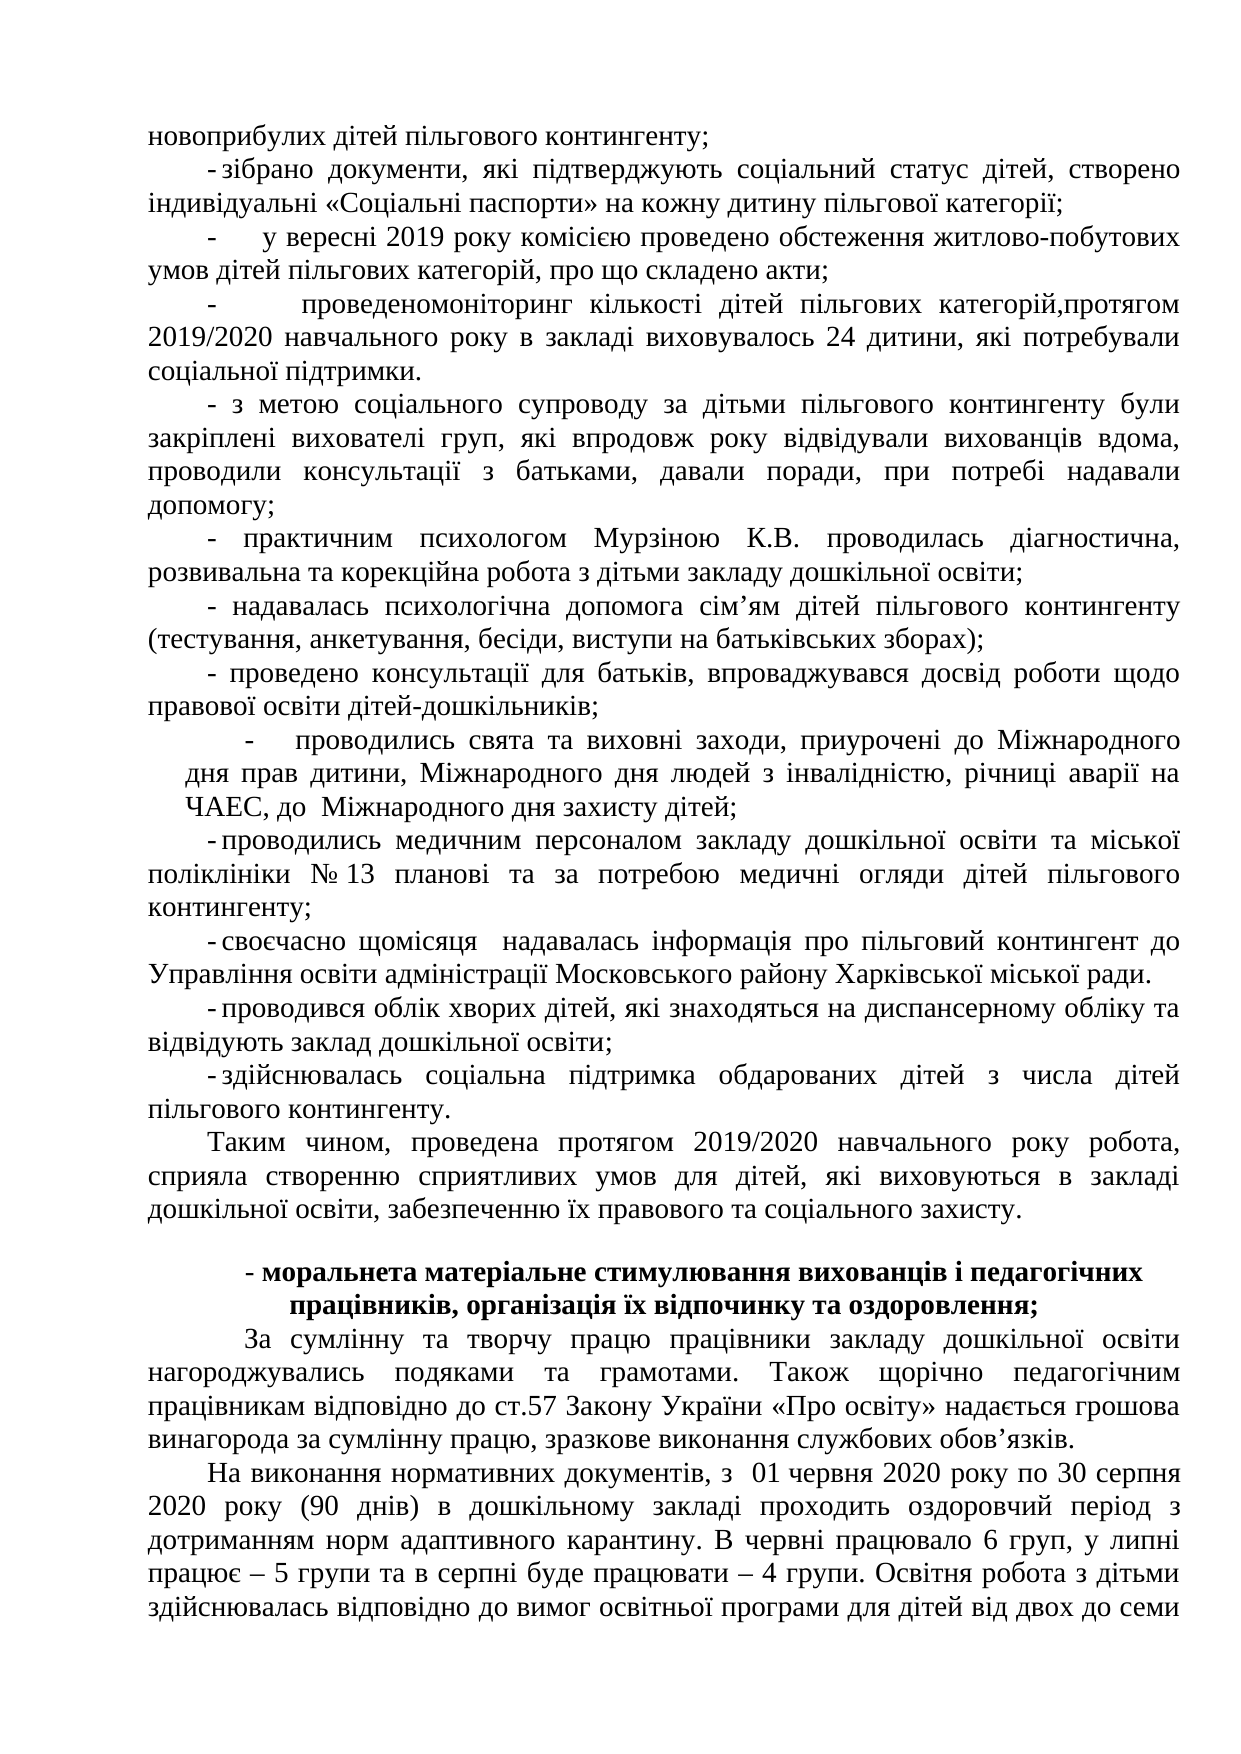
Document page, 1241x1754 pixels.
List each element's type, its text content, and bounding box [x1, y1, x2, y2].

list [148, 118, 1181, 152]
text - у вересні 2019 року комісією проведено обстеження житлово-побутових умов дітей пільгових категорій, про що складено акти; [148, 219, 1181, 286]
list здійснювалась соціальна підтримка обдарованих дітей з числа дітей пільгового контингенту. [148, 1057, 1181, 1124]
list проводились свята та виховні заходи, приурочені до Міжнародного дня прав дитини, Міжнародного дня людей з інвалідністю, річниці аварії на ЧАЕС, до Міжнародного дня захисту дітей; [185, 722, 1181, 822]
list проводився облік хворих дітей, які знаходяться на диспансерному обліку та відвідують заклад дошкільної освіти; [148, 990, 1181, 1057]
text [148, 1455, 1181, 1623]
text Таким чином, проведена протягом 2019/2020 навчального року робота, сприяла створенню сприятливих умов для дітей, які виховуються в закладі дошкільної освіти, забезпеченню їх правового та соціального захисту. [148, 1124, 1181, 1225]
list проводились медичним персоналом закладу дошкільної освіти та міської поліклініки № 13 планові та за потребою медичні огляди дітей пільгового контингенту; [148, 822, 1181, 923]
text - з метою соціального супроводу за дітьми пільгового контингенту були закріплені вихователі груп, які впродовж року відвідували вихованців вдома, проводили консультації з батьками, давали поради, при потребі надавали допомогу; [148, 386, 1181, 521]
list зібрано документи, які підтверджують соціальний статус дітей, створено індивідуальні «Соціальні паспорти» на кожну дитину пільгової категорії; [148, 152, 1181, 219]
text - проведено консультації для батьків, впроваджувався досвід роботи щодо правової освіти дітей-дошкільників; [148, 655, 1181, 722]
text - надавалась психологічна допомога сім’ям дітей пільгового контингенту (тестування, анкетування, бесіди, виступи на батьківських зборах); [148, 588, 1181, 655]
text - проведеномоніторинг кількості дітей пільгових категорій,протягом 2019/2020 навчального року в закладі виховувалось 24 дитини, які потребували соціальної підтримки. [148, 286, 1181, 386]
list своєчасно щомісяця надавалась інформація про пільговий контингент до Управління освіти адміністрації Московського району Харківської міської ради. [148, 923, 1181, 990]
text - практичним психологом Мурзіною К.В. проводилась діагностична, розвивальна та корекційна робота з дітьми закладу дошкільної освіти; [148, 521, 1181, 588]
text - моральнета матеріальне стимулювання вихованців і педагогічних працівників, організація їх відпочинку та оздоровлення; [148, 1254, 1181, 1321]
text За сумлінну та творчу працю працівники закладу дошкільної освіти нагороджувались подяками та грамотами. Також щорічно педагогічним працівникам відповідно до ст.57 Закону України «Про освіту» надається грошова винагорода за сумлінну працю, зразкове виконання службових обов’язків. [148, 1321, 1181, 1455]
